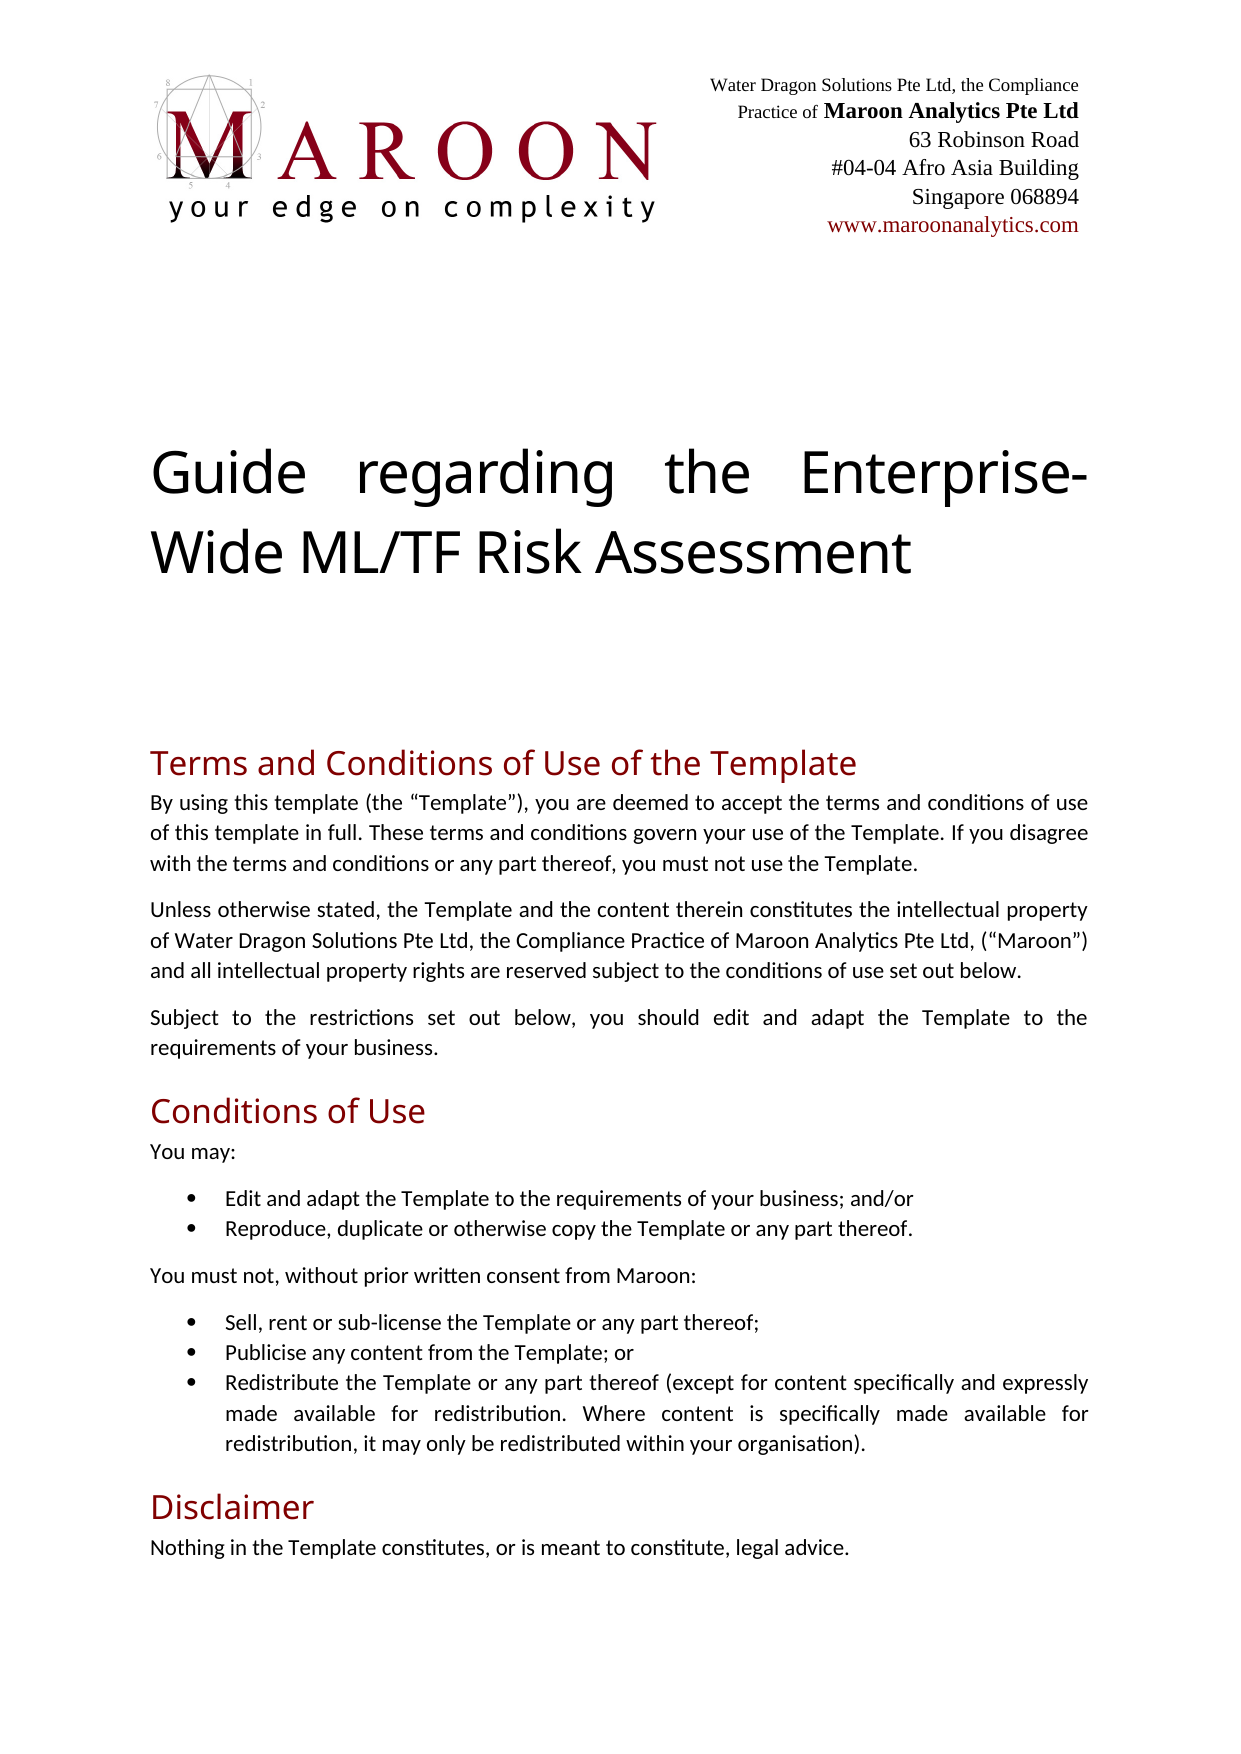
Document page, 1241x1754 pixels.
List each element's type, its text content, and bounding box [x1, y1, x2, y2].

list Edit and adapt the Template to the requirements of your business; and/or [187, 1184, 1090, 1212]
text Subject to the restrictions set out below, you should edit and adapt the Template to the requirements of your business. [150, 1003, 1090, 1061]
list Sell, rent or sub-license the Template or any part thereof; [187, 1308, 1090, 1336]
list Publicise any content from the Template; or [187, 1338, 1090, 1366]
list Reproduce, duplicate or otherwise copy the Template or any part thereof. [187, 1214, 1090, 1242]
picture [153, 73, 663, 226]
text Nothing in the Template constitutes, or is meant to constitute, legal advice. [150, 1533, 1090, 1561]
title Guide regarding the Enterprise-Wide ML/TF Risk Assessment [150, 431, 1090, 590]
subtitle Disclaimer [150, 1484, 1090, 1529]
text You may: [150, 1137, 1090, 1165]
text You must not, without prior written consent from Maroon: [150, 1261, 1090, 1289]
subtitle Terms and Conditions of Use of the Template [150, 739, 1090, 785]
list Redistribute the Template or any part thereof (except for content specifically and expressly made available for redistribution. Where content is specifically made available for redistribution, it may only be redistributed within your organisation). [187, 1368, 1090, 1457]
text By using this template (the “Template”), you are deemed to accept the terms and conditions of use of this template in full. These terms and conditions govern your use of the Template. If you disagree with the terms and conditions or any part thereof, you must not use the Template. [150, 788, 1090, 877]
subtitle Conditions of Use [150, 1088, 1090, 1134]
text Unless otherwise stated, the Template and the content therein constitutes the intellectual property of Water Dragon Solutions Pte Ltd, the Compliance Practice of Maroon Analytics Pte Ltd, (“Maroon”) and all intellectual property rights are reserved subject to the conditions of use set out below. [150, 896, 1090, 984]
